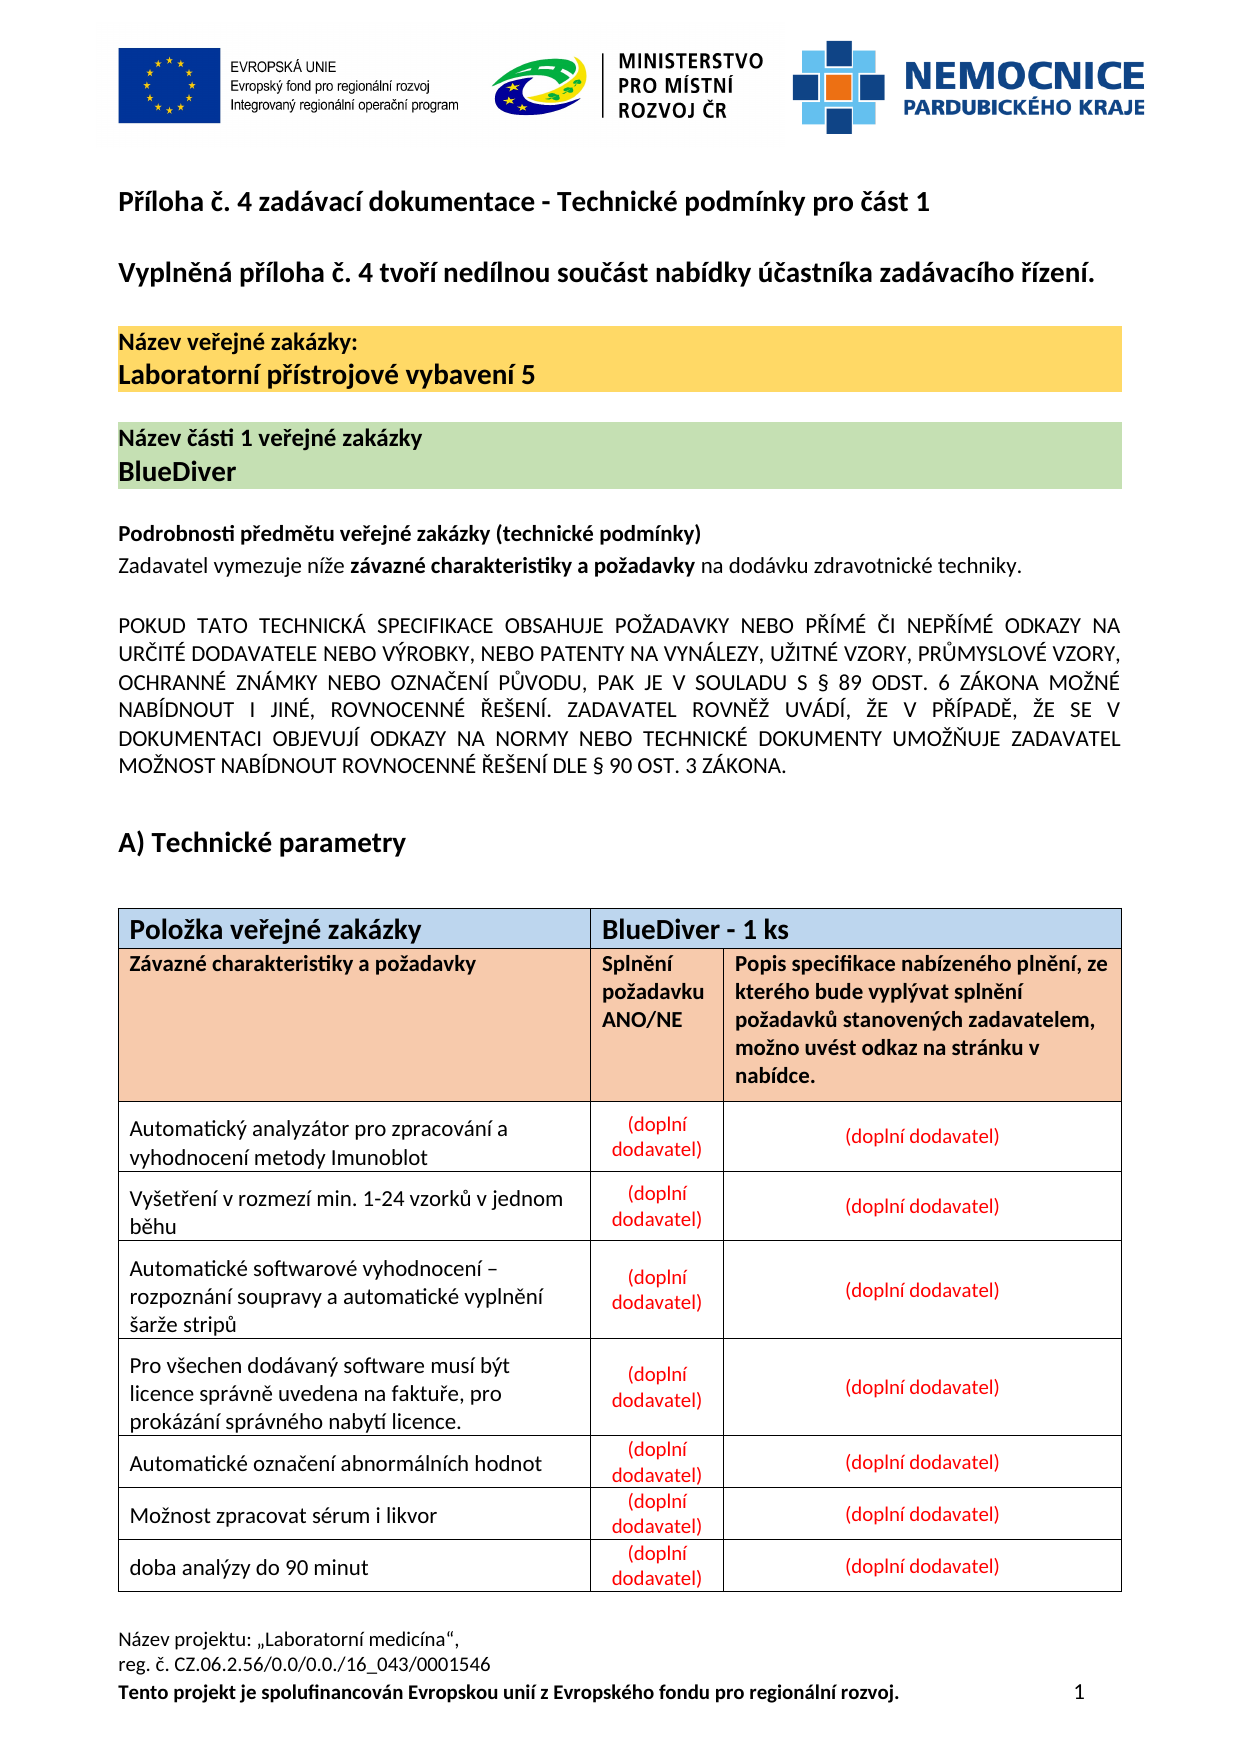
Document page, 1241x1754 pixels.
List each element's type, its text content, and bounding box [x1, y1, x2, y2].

table_cell Popis specifikace nabízeného plnění, ze kterého bude vyplývat splnění požadavků stanovených zadavatelem, možno uvést odkaz na stránku v nabídce. [724, 949, 1121, 1101]
table_cell (doplní dodavatel) [591, 1241, 723, 1338]
table_cell (doplní dodavatel) [591, 1172, 723, 1240]
table_cell Automatický analyzátor pro zpracování a vyhodnocení metody Imunoblot [119, 1102, 590, 1171]
table_cell (doplní dodavatel) [724, 1488, 1121, 1539]
table_cell (doplní dodavatel) [724, 1540, 1121, 1591]
table_cell (doplní dodavatel) [591, 1102, 723, 1171]
table_cell (doplní dodavatel) [591, 1339, 723, 1435]
text Vyplněná příloha č. 4 tvoří nedílnou součást nabídky účastníka zadávacího řízení. [118, 254, 1122, 290]
table_header BlueDiver - 1 ks [591, 909, 1121, 948]
subtitle BlueDiver [118, 453, 1122, 489]
table_cell (doplní dodavatel) [724, 1172, 1121, 1240]
table_cell (doplní dodavatel) [724, 1241, 1121, 1338]
picture [791, 39, 1145, 135]
picture [96, 22, 785, 148]
table_cell Automatické softwarové vyhodnocení – rozpoznání soupravy a automatické vyplnění šarže stripů [119, 1241, 590, 1338]
table_cell Splnění požadavku ANO/NE [591, 949, 723, 1101]
table_cell doba analýzy do 90 minut [119, 1540, 590, 1591]
table_cell Možnost zpracovat sérum i likvor [119, 1488, 590, 1539]
subtitle Název části 1 veřejné zakázky [118, 422, 1122, 453]
text Příloha č. 4 zadávací dokumentace - Technické podmínky pro část 1 [118, 183, 1122, 219]
text POKUD TATO TECHNICKÁ SPECIFIKACE OBSAHUJE POŽADAVKY NEBO PŘÍMÉ ČI NEPŘÍMÉ ODKAZY NA URČITÉ DODAVATELE NEBO VÝROBKY, NEBO PATENTY NA VYNÁLEZY, UŽITNÉ VZORY, PRŮMYSLOVÉ VZORY, OCHRANNÉ ZNÁMKY NEBO OZNAČENÍ PŮVODU, PAK JE V SOULADU S § 89 ODST. 6 ZÁKONA MOŽNÉ NABÍDNOUT I JINÉ, ROVNOCENNÉ ŘEŠENÍ. ZADAVATEL ROVNĚŽ UVÁDÍ, ŽE V PŘÍPADĚ, ŽE SE V DOKUMENTACI OBJEVUJÍ ODKAZY NA NORMY NEBO TECHNICKÉ DOKUMENTY UMOŽŇUJE ZADAVATEL MOŽNOST NABÍDNOUT ROVNOCENNÉ ŘEŠENÍ DLE § 90 OST. 3 ZÁKONA. [118, 612, 1122, 780]
table_cell (doplní dodavatel) [591, 1540, 723, 1591]
table_cell Závazné charakteristiky a požadavky [119, 949, 590, 1101]
table_cell (doplní dodavatel) [591, 1488, 723, 1539]
text Název veřejné zakázky: [118, 326, 1122, 356]
table_cell (doplní dodavatel) [724, 1436, 1121, 1487]
subtitle Laboratorní přístrojové vybavení 5 [118, 356, 1122, 392]
table_cell (doplní dodavatel) [724, 1339, 1121, 1435]
table_header Položka veřejné zakázky [119, 909, 590, 948]
table_cell Automatické označení abnormálních hodnot [119, 1436, 590, 1487]
table_cell (doplní dodavatel) [724, 1102, 1121, 1171]
subtitle A) Technické parametry [118, 824, 1122, 860]
table_cell Pro všechen dodávaný software musí být licence správně uvedena na faktuře, pro prokázání správného nabytí licence. [119, 1339, 590, 1435]
table_cell (doplní dodavatel) [591, 1436, 723, 1487]
text Podrobnosti předmětu veřejné zakázky (technické podmínky) [118, 519, 1122, 547]
text Zadavatel vymezuje níže závazné charakteristiky a požadavky na dodávku zdravotnické techniky. [118, 551, 1122, 579]
table_cell Vyšetření v rozmezí min. 1-24 vzorků v jednom běhu [119, 1172, 590, 1240]
